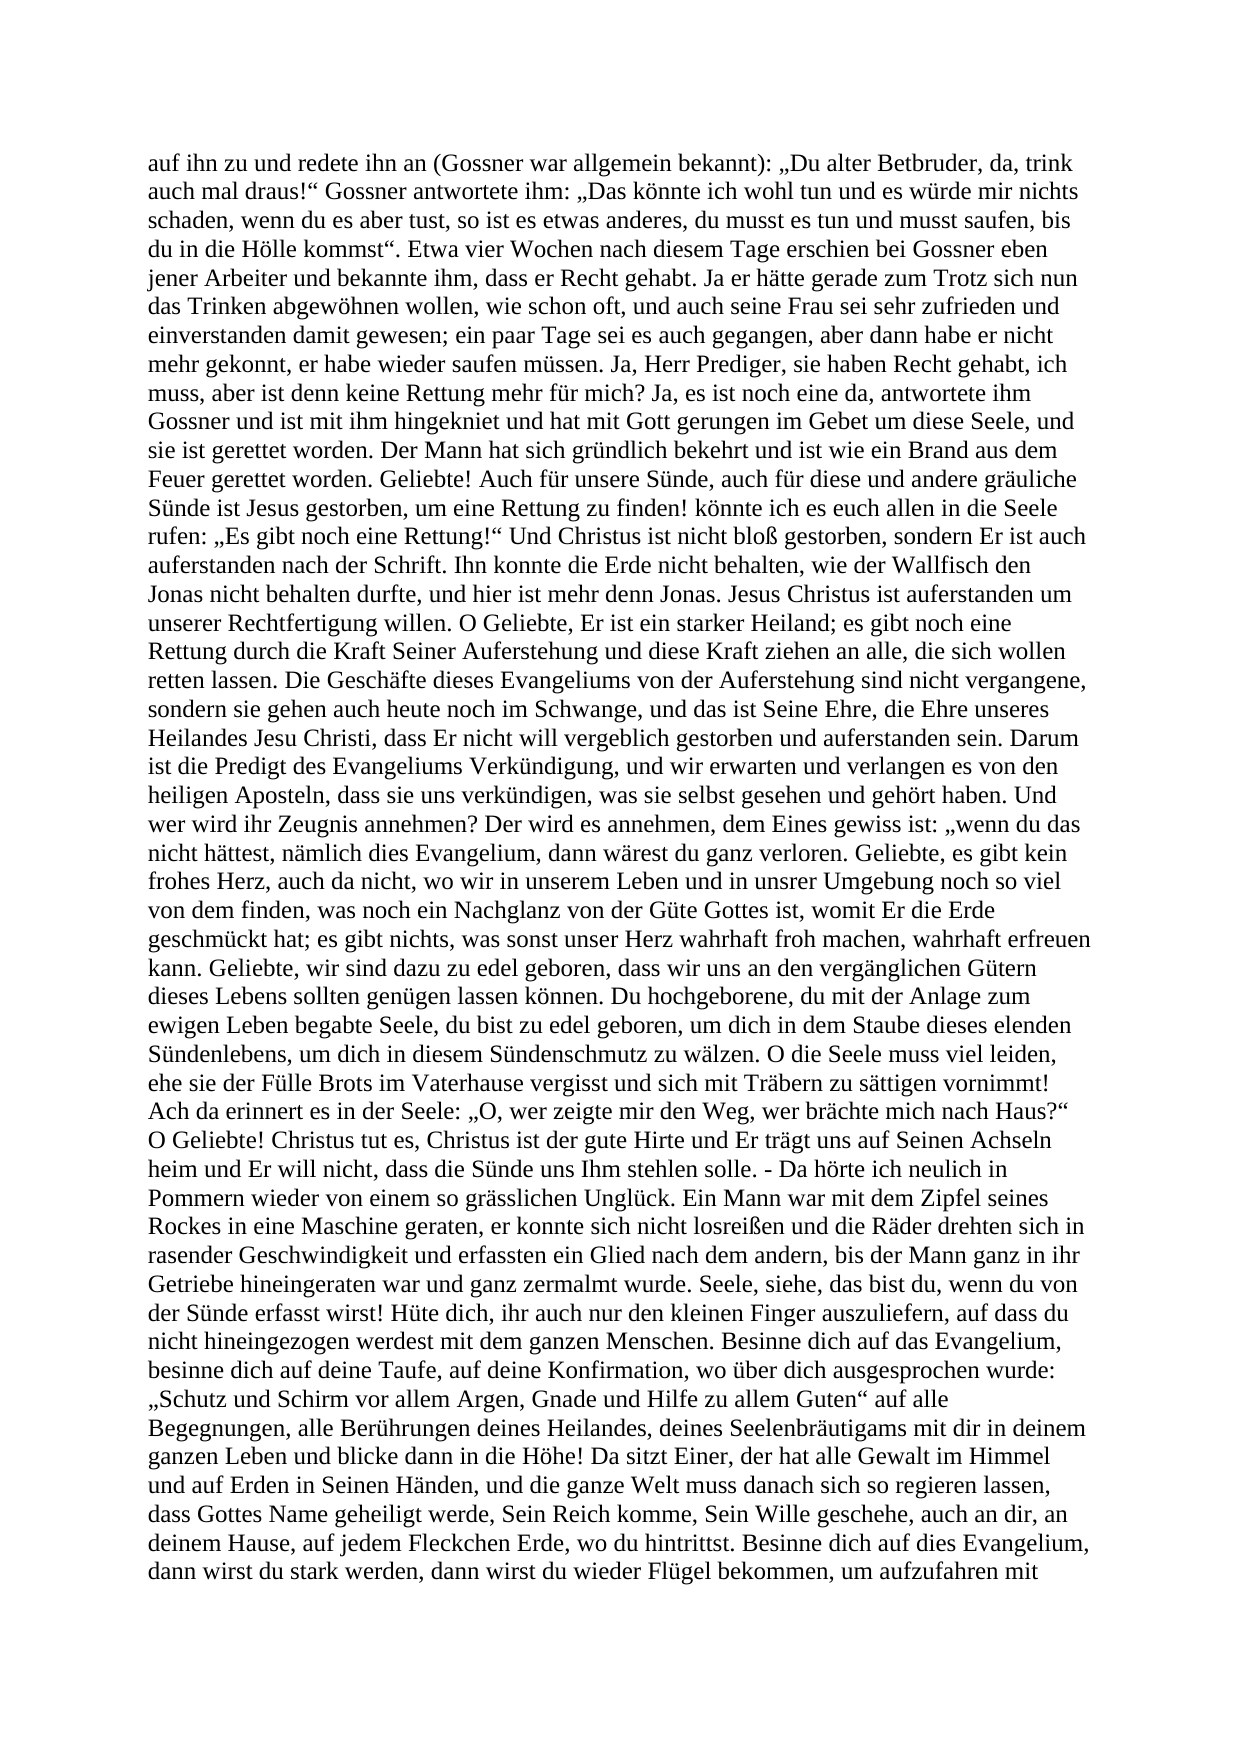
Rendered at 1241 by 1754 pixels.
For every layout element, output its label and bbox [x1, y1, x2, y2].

text [148, 148, 1093, 1585]
